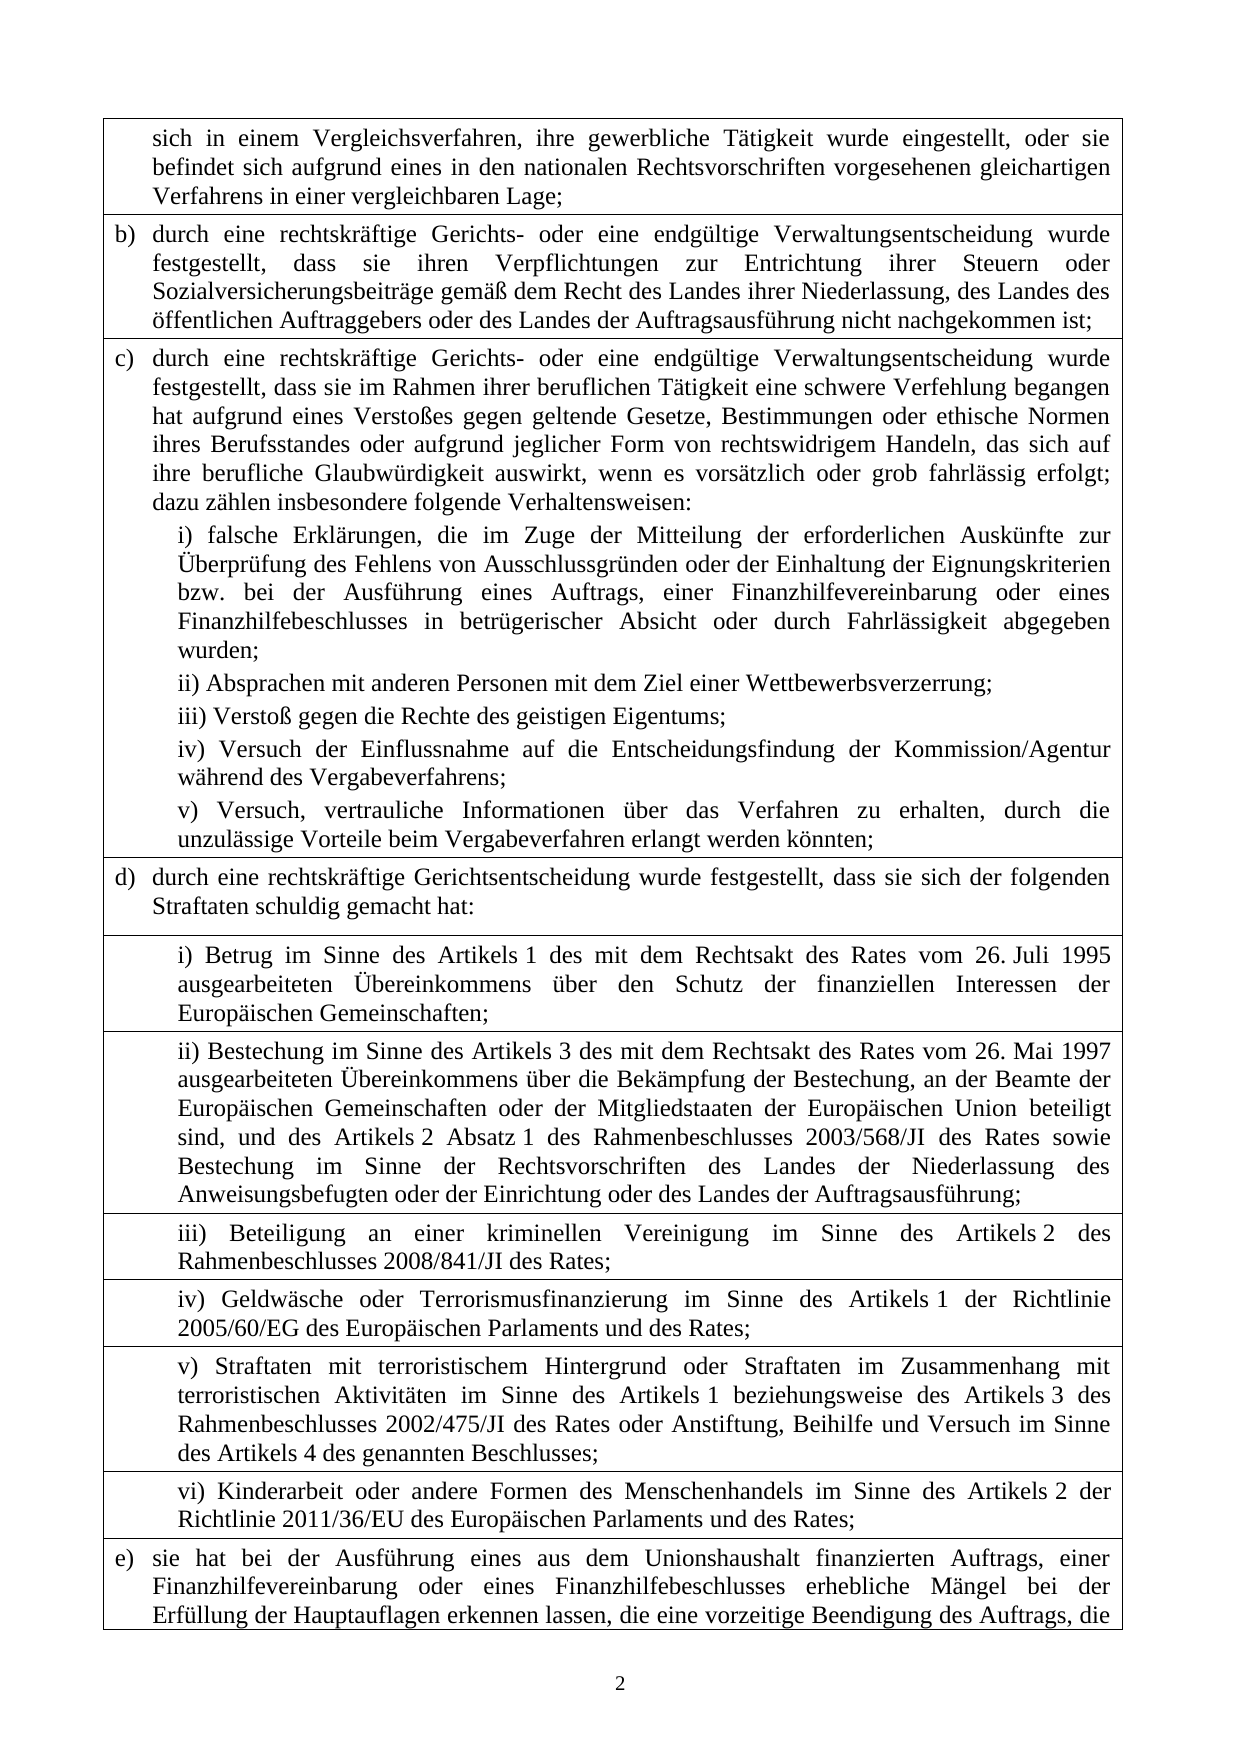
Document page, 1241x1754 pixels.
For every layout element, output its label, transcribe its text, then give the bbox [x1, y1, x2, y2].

table_cell v) Straftaten mit terroristischem Hintergrund oder Straftaten im Zusammenhang mit terroristischen Aktivitäten im Sinne des Artikels 1 beziehungsweise des Artikels 3 des Rahmenbeschlusses 2002/475/JI des Rates oder Anstiftung, Beihilfe und Versuch im Sinne des Artikels 4 des genannten Beschlusses; [104, 1347, 1122, 1471]
table_cell iii) Beteiligung an einer kriminellen Vereinigung im Sinne des Artikels 2 des Rahmenbeschlusses 2008/841/JI des Rates; [104, 1214, 1122, 1279]
table_cell vi) Kinderarbeit oder andere Formen des Menschenhandels im Sinne des Artikels 2 der Richtlinie 2011/36/EU des Europäischen Parlaments und des Rates; [104, 1472, 1122, 1537]
table_cell durch eine rechtskräftige Gerichts- oder eine endgültige Verwaltungsentscheidung wurde festgestellt, dass sie im Rahmen ihrer beruflichen Tätigkeit eine schwere Verfehlung begangen hat aufgrund eines Verstoßes gegen geltende Gesetze, Bestimmungen oder ethische Normen ihres Berufsstandes oder aufgrund jeglicher Form von rechtswidrigem Handeln, das sich auf ihre berufliche Glaubwürdigkeit auswirkt, wenn es vorsätzlich oder grob fahrlässig erfolgt; dazu zählen insbesondere folgende Verhaltensweisen: i) falsche Erklärungen, die im Zuge der Mitteilung der erforderlichen Auskünfte zur Überprüfung des Fehlens von Ausschlussgründen oder der Einhaltung der Eignungskriterien bzw. bei der Ausführung eines Auftrags, einer Finanzhilfevereinbarung oder eines Finanzhilfebeschlusses in betrügerischer Absicht oder durch Fahrlässigkeit abgegeben wurden; ii) Absprachen mit anderen Personen mit dem Ziel einer Wettbewerbsverzerrung; iii) Verstoß gegen die Rechte des geistigen Eigentums; iv) Versuch der Einflussnahme auf die Entscheidungsfindung der Kommission/Agentur während des Vergabeverfahrens; v) Versuch, vertrauliche Informationen über das Verfahren zu erhalten, durch die unzulässige Vorteile beim Vergabeverfahren erlangt werden könnten; [104, 339, 1122, 857]
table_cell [104, 119, 1122, 214]
table_cell durch eine rechtskräftige Gerichtsentscheidung wurde festgestellt, dass sie sich der folgenden Straftaten schuldig gemacht hat: [104, 858, 1122, 935]
table_cell iv) Geldwäsche oder Terrorismusfinanzierung im Sinne des Artikels 1 der Richtlinie 2005/60/EG des Europäischen Parlaments und des Rates; [104, 1280, 1122, 1346]
table_cell i) Betrug im Sinne des Artikels 1 des mit dem Rechtsakt des Rates vom 26. Juli 1995 ausgearbeiteten Übereinkommens über den Schutz der finanziellen Interessen der Europäischen Gemeinschaften; [104, 936, 1122, 1031]
table_cell ii) Bestechung im Sinne des Artikels 3 des mit dem Rechtsakt des Rates vom 26. Mai 1997 ausgearbeiteten Übereinkommens über die Bekämpfung der Bestechung, an der Beamte der Europäischen Gemeinschaften oder der Mitgliedstaaten der Europäischen Union beteiligt sind, und des Artikels 2 Absatz 1 des Rahmenbeschlusses 2003/568/JI des Rates sowie Bestechung im Sinne der Rechtsvorschriften des Landes der Niederlassung des Anweisungsbefugten oder der Einrichtung oder des Landes der Auftragsausführung; [104, 1032, 1122, 1212]
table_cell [104, 1539, 1122, 1629]
table_cell durch eine rechtskräftige Gerichts- oder eine endgültige Verwaltungsentscheidung wurde festgestellt, dass sie ihren Verpflichtungen zur Entrichtung ihrer Steuern oder Sozialversicherungsbeiträge gemäß dem Recht des Landes ihrer Niederlassung, des Landes des öffentlichen Auftraggebers oder des Landes der Auftragsausführung nicht nachgekommen ist; [104, 215, 1122, 338]
